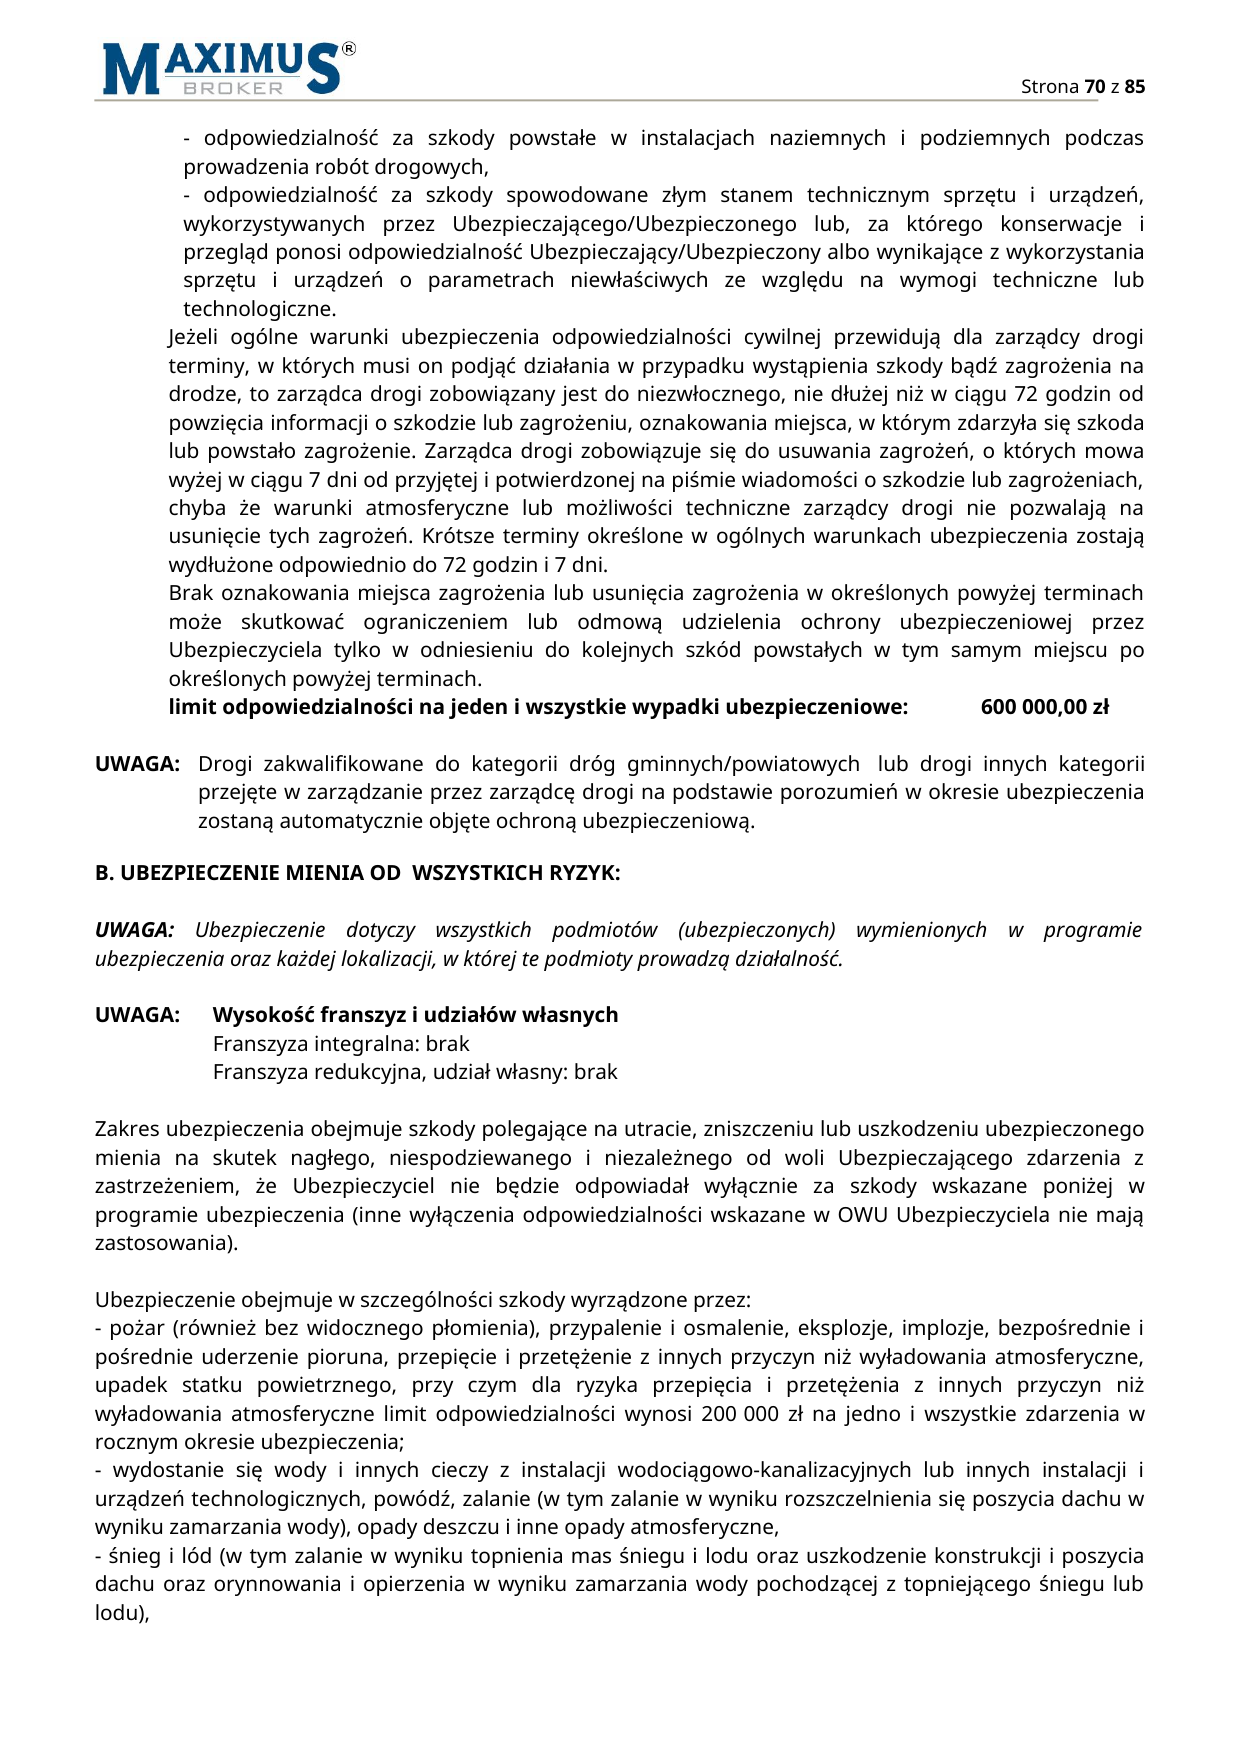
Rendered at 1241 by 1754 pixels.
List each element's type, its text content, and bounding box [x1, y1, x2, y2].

text Franszyza redukcyjna, udział własny: brak [94, 1057, 1146, 1086]
text UWAGA: Wysokość franszyz i udziałów własnych [94, 1001, 1146, 1029]
picture [97, 37, 362, 99]
text - odpowiedzialność za szkody powstałe w instalacjach naziemnych i podziemnych podczas prowadzenia robót drogowych, [183, 123, 1146, 180]
text Ubezpieczenie obejmuje w szczególności szkody wyrządzone przez: [94, 1285, 1146, 1313]
text UWAGA: Ubezpieczenie dotyczy wszystkich podmiotów (ubezpieczonych) wymienionych w programie ubezpieczenia oraz każdej lokalizacji, w której te podmioty prowadzą działalność. [94, 915, 1146, 972]
text - pożar (również bez widocznego płomienia), przypalenie i osmalenie, eksplozje, implozje, bezpośrednie i pośrednie uderzenie pioruna, przepięcie i przetężenie z innych przyczyn niż wyładowania atmosferyczne, upadek statku powietrznego, przy czym dla ryzyka przepięcia i przetężenia z innych przyczyn niż wyładowania atmosferyczne limit odpowiedzialności wynosi 200 000 zł na jedno i wszystkie zdarzenia w rocznym okresie ubezpieczenia; [94, 1313, 1146, 1456]
text Zakres ubezpieczenia obejmuje szkody polegające na utracie, zniszczeniu lub uszkodzeniu ubezpieczonego mienia na skutek nagłego, niespodziewanego i niezależnego od woli Ubezpieczającego zdarzenia z zastrzeżeniem, że Ubezpieczyciel nie będzie odpowiadał wyłącznie za szkody wskazane poniżej w programie ubezpieczenia (inne wyłączenia odpowiedzialności wskazane w OWU Ubezpieczyciela nie mają zastosowania). [94, 1114, 1146, 1257]
text Franszyza integralna: brak [94, 1029, 1146, 1057]
text - wydostanie się wody i innych cieczy z instalacji wodociągowo-kanalizacyjnych lub innych instalacji i urządzeń technologicznych, powódź, zalanie (w tym zalanie w wyniku rozszczelnienia się poszycia dachu w wyniku zamarzania wody), opady deszczu i inne opady atmosferyczne, [94, 1456, 1146, 1541]
text - śnieg i lód (w tym zalanie w wyniku topnienia mas śniegu i lodu oraz uszkodzenie konstrukcji i poszycia dachu oraz orynnowania i opierzenia w wyniku zamarzania wody pochodzącej z topniejącego śniegu lub lodu), [94, 1541, 1146, 1626]
text limit odpowiedzialności na jeden i wszystkie wypadki ubezpieczeniowe: 600 000,00 zł [94, 692, 1146, 721]
text - odpowiedzialność za szkody spowodowane złym stanem technicznym sprzętu i urządzeń, wykorzystywanych przez Ubezpieczającego/Ubezpieczonego lub, za którego konserwacje i przegląd ponosi odpowiedzialność Ubezpieczający/Ubezpieczony albo wynikające z wykorzystania sprzętu i urządzeń o parametrach niewłaściwych ze względu na wymogi techniczne lub technologiczne. [183, 180, 1146, 322]
text UWAGA: Drogi zakwalifikowane do kategorii dróg gminnych/powiatowych lub drogi innych kategorii przejęte w zarządzanie przez zarządcę drogi na podstawie porozumień w okresie ubezpieczenia zostaną automatycznie objęte ochroną ubezpieczeniową. [94, 749, 1146, 834]
text Brak oznakowania miejsca zagrożenia lub usunięcia zagrożenia w określonych powyżej terminach może skutkować ograniczeniem lub odmową udzielenia ochrony ubezpieczeniowej przez Ubezpieczyciela tylko w odniesieniu do kolejnych szkód powstałych w tym samym miejscu po określonych powyżej terminach. [168, 578, 1146, 692]
text Jeżeli ogólne warunki ubezpieczenia odpowiedzialności cywilnej przewidują dla zarządcy drogi terminy, w których musi on podjąć działania w przypadku wystąpienia szkody bądź zagrożenia na drodze, to zarządca drogi zobowiązany jest do niezwłocznego, nie dłużej niż w ciągu 72 godzin od powzięcia informacji o szkodzie lub zagrożeniu, oznakowania miejsca, w którym zdarzyła się szkoda lub powstało zagrożenie. Zarządca drogi zobowiązuje się do usuwania zagrożeń, o których mowa wyżej w ciągu 7 dni od przyjętej i potwierdzonej na piśmie wiadomości o szkodzie lub zagrożeniach, chyba że warunki atmosferyczne lub możliwości techniczne zarządcy drogi nie pozwalają na usunięcie tych zagrożeń. Krótsze terminy określone w ogólnych warunkach ubezpieczenia zostają wydłużone odpowiednio do 72 godzin i 7 dni. [168, 322, 1146, 578]
subtitle B. UBEZPIECZENIE MIENIA OD WSZYSTKICH RYZYK: [94, 858, 1146, 887]
